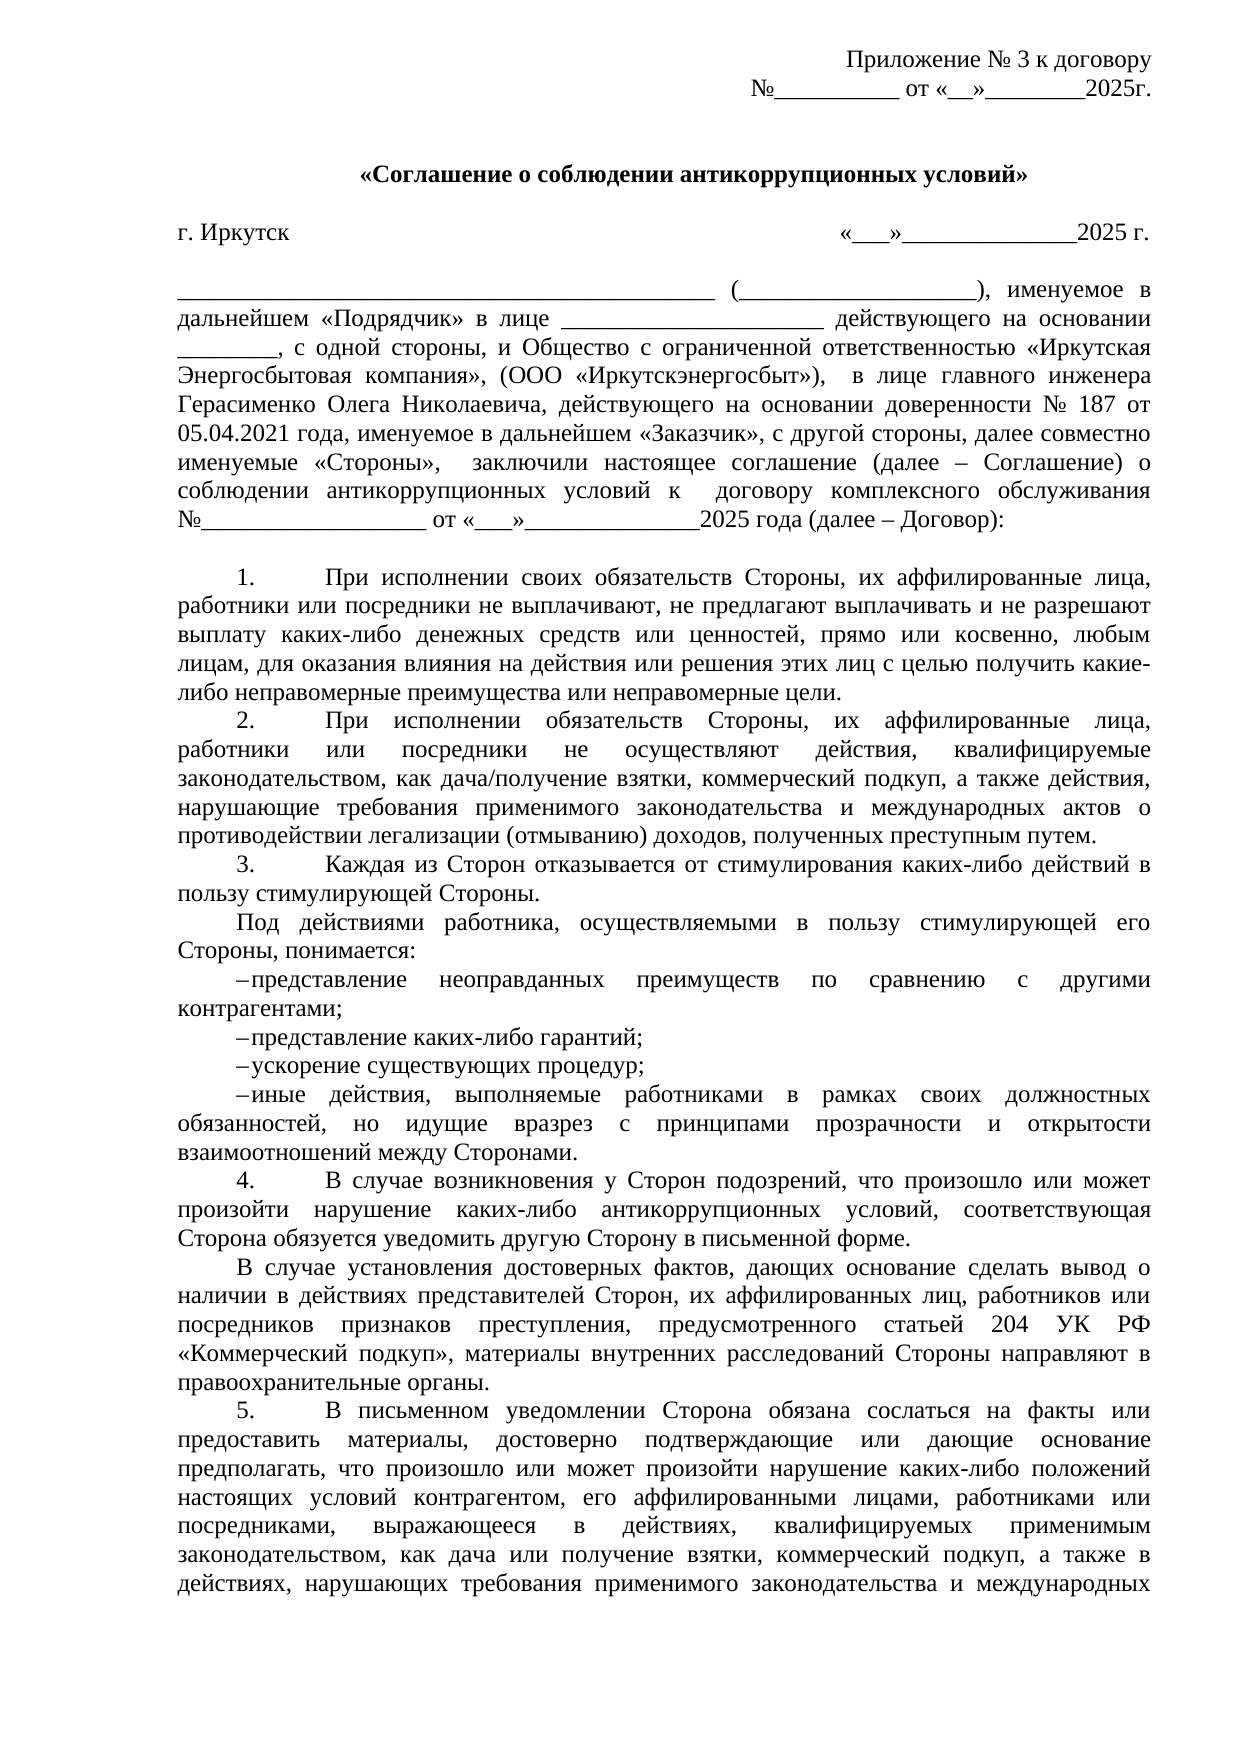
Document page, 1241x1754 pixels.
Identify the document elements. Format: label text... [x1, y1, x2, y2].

text – иные действия, выполняемые работниками в рамках своих должностных обязанностей, но идущие вразрез с принципами прозрачности и открытости взаимоотношений между Сторонами. [177, 1079, 1152, 1166]
text – ускорение существующих процедур; [177, 1051, 1152, 1079]
text «Соглашение о соблюдении антикоррупционных условий» [177, 159, 1152, 188]
text – представление каких-либо гарантий; [177, 1022, 1152, 1051]
text Приложение № 3 к договору [177, 44, 1152, 73]
text ___________________________________________ (___________________), именуемое в дальнейшем «Подрядчик» в лице _____________________ действующего на основании ________, с одной стороны, и Общество с ограниченной ответственностью «Иркутская Энергосбытовая компания», (ООО «Иркутскэнергосбыт»), в лице главного инженера Герасименко Олега Николаевича, действующего на основании доверенности № 187 от 05.04.2021 года, именуемое в дальнейшем «Заказчик», с другой стороны, далее совместно именуемые «Стороны», заключили настоящее соглашение (далее – Соглашение) о соблюдении антикоррупционных условий к договору комплексного обслуживания №__________________ от «___»______________2025 года (далее – Договор): [177, 274, 1152, 533]
text г. Иркутск «___»______________2025 г. [177, 217, 1152, 246]
text – представление неоправданных преимуществ по сравнению с другими контрагентами; [177, 964, 1152, 1022]
text 3. Каждая из Сторон отказывается от стимулирования каких-либо действий в пользу стимулирующей Стороны. [177, 849, 1152, 907]
text 1. При исполнении своих обязательств Стороны, их аффилированные лица, работники или посредники не выплачивают, не предлагают выплачивать и не разрешают выплату каких-либо денежных средств или ценностей, прямо или косвенно, любым лицам, для оказания влияния на действия или решения этих лиц с целью получить какие-либо неправомерные преимущества или неправомерные цели. [177, 562, 1152, 706]
text В случае установления достоверных фактов, дающих основание сделать вывод о наличии в действиях представителей Сторон, их аффилированных лиц, работников или посредников признаков преступления, предусмотренного статьей 204 УК РФ «Коммерческий подкуп», материалы внутренних расследований Стороны направляют в правоохранительные органы. [177, 1252, 1152, 1396]
text 4. В случае возникновения у Сторон подозрений, что произошло или может произойти нарушение каких-либо антикоррупционных условий, соответствующая Сторона обязуется уведомить другую Сторону в письменной форме. [177, 1166, 1152, 1252]
text 2. При исполнении обязательств Стороны, их аффилированные лица, работники или посредники не осуществляют действия, квалифицируемые законодательством, как дача/получение взятки, коммерческий подкуп, а также действия, нарушающие требования применимого законодательства и международных актов о противодействии легализации (отмыванию) доходов, полученных преступным путем. [177, 706, 1152, 849]
text №__________ от «__»________2025г. [177, 73, 1152, 102]
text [177, 1396, 1152, 1597]
text Под действиями работника, осуществляемыми в пользу стимулирующей его Стороны, понимается: [177, 907, 1152, 964]
